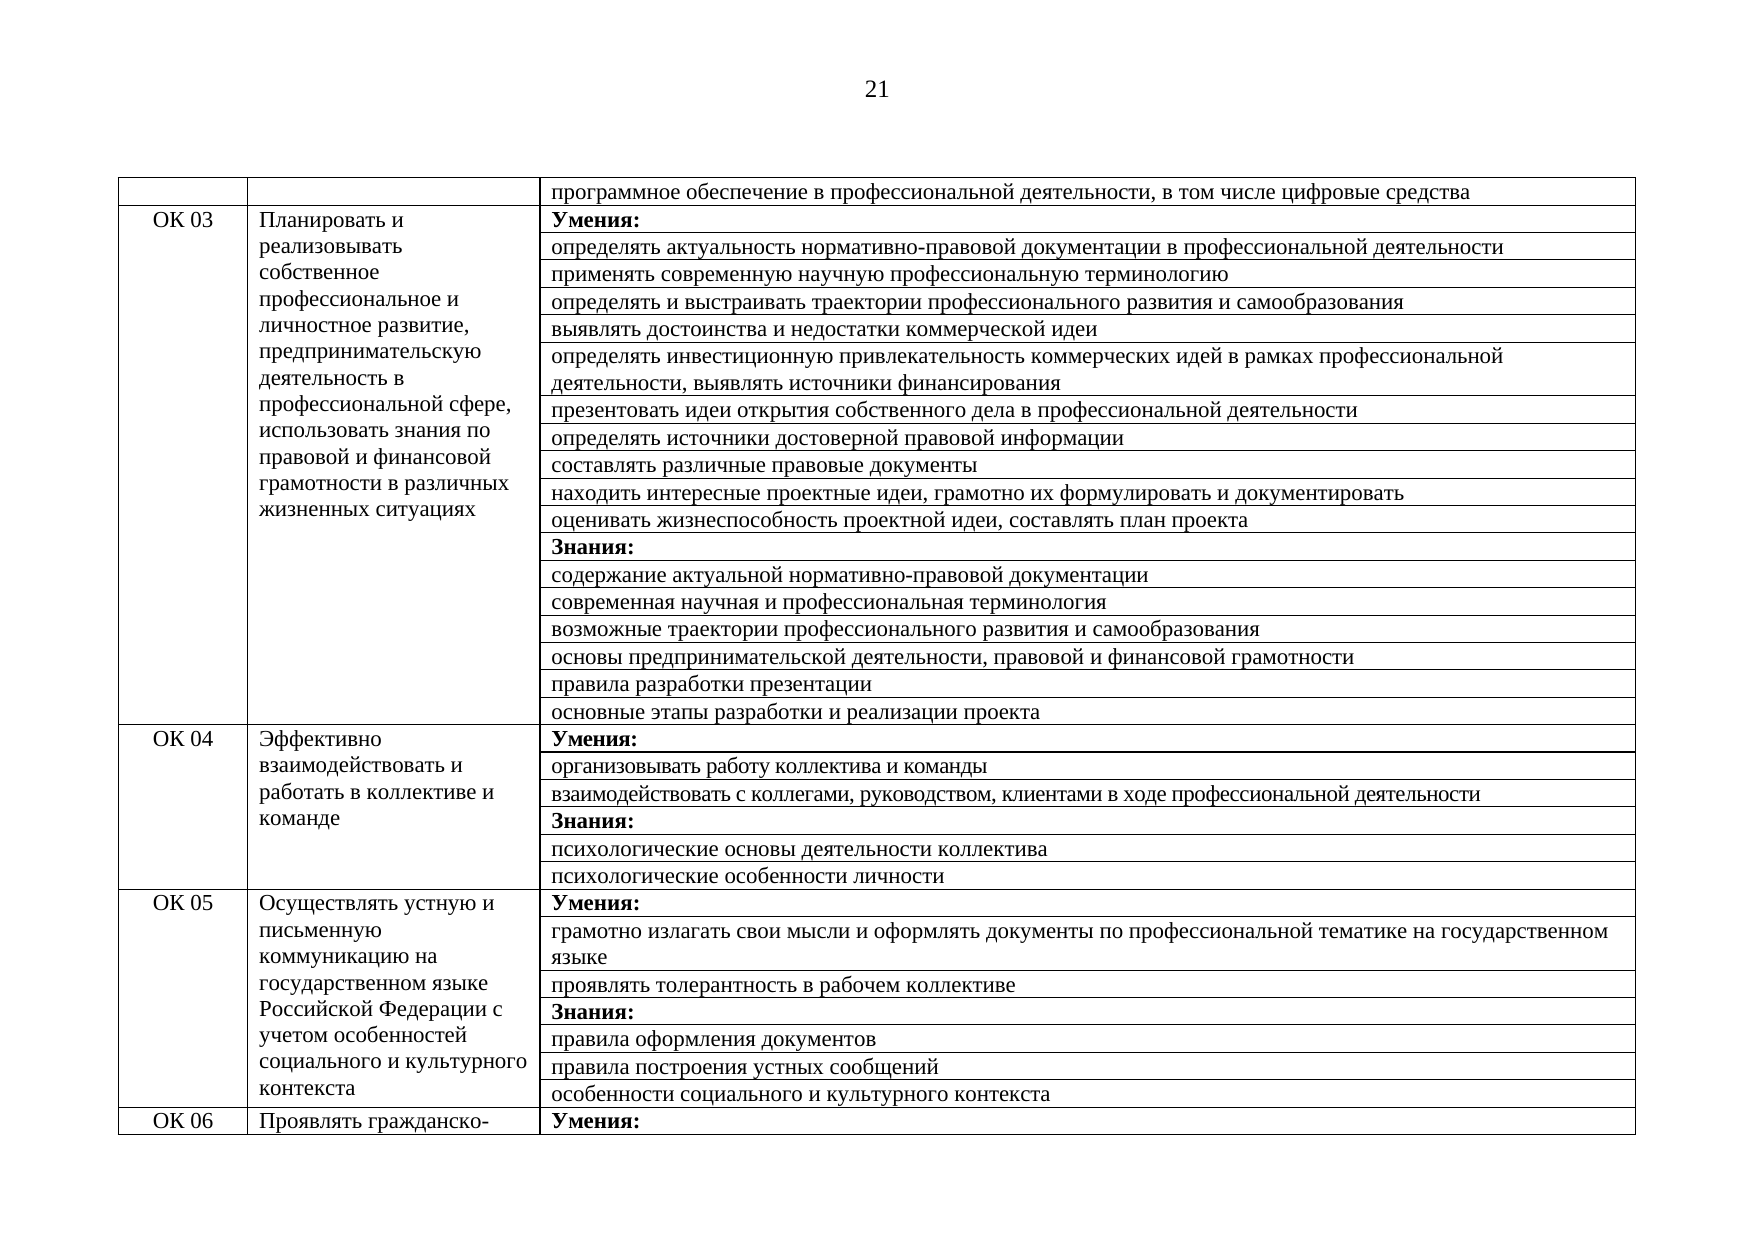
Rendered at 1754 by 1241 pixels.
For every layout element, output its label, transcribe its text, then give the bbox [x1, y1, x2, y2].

table_cell определять актуальность нормативно-правовой документации в профессиональной деятельности [541, 233, 1635, 259]
table_cell ОК 05 [119, 890, 247, 1107]
table_cell проявлять толерантность в рабочем коллективе [541, 971, 1635, 997]
table_cell Умения: [541, 890, 1635, 916]
table_cell правила построения устных сообщений [541, 1053, 1635, 1079]
table_cell ОК 03 [119, 206, 247, 724]
table_cell Знания: [541, 533, 1635, 560]
table_cell взаимодействовать с коллегами, руководством, клиентами в ходе профессиональной деятельности [541, 780, 1635, 806]
table_cell презентовать идеи открытия собственного дела в профессиональной деятельности [541, 396, 1635, 423]
table_cell определять и выстраивать траектории профессионального развития и самообразования [541, 288, 1635, 314]
table_cell Умения: [541, 206, 1635, 232]
table_cell основы предпринимательской деятельности, правовой и финансовой грамотности [541, 643, 1635, 669]
table_cell особенности социального и культурного контекста [541, 1080, 1635, 1107]
table_cell основные этапы разработки и реализации проекта [541, 698, 1635, 724]
table_cell психологические особенности личности [541, 862, 1635, 888]
table_cell выявлять достоинства и недостатки коммерческой идеи [541, 315, 1635, 342]
table_cell правила оформления документов [541, 1025, 1635, 1052]
table_cell Умения: [541, 725, 1635, 751]
table_cell программное обеспечение в профессиональной деятельности, в том числе цифровые средства [541, 178, 1635, 204]
table_cell Знания: [541, 807, 1635, 834]
table_cell применять современную научную профессиональную терминологию [541, 260, 1635, 287]
table_cell определять источники достоверной правовой информации [541, 424, 1635, 450]
table_cell Планировать и реализовывать собственное профессиональное и личностное развитие, предпринимательскую деятельность в профессиональной сфере, использовать знания по правовой и финансовой грамотности в различных жизненных ситуациях [248, 206, 539, 724]
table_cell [248, 1108, 539, 1134]
table_cell Эффективно взаимодействовать и работать в коллективе и команде [248, 725, 539, 888]
table_cell правила разработки презентации [541, 670, 1635, 697]
table_cell ОК 06 [119, 1108, 247, 1134]
table_cell грамотно излагать свои мысли и оформлять документы по профессиональной тематике на государственном языке [541, 917, 1635, 969]
table_cell возможные траектории профессионального развития и самообразования [541, 616, 1635, 642]
table_cell оценивать жизнеспособность проектной идеи, составлять план проекта [541, 506, 1635, 532]
table_cell организовывать работу коллектива и команды [541, 753, 1635, 779]
table_cell ОК 04 [119, 725, 247, 888]
table_cell Осуществлять устную и письменную коммуникацию на государственном языке Российской Федерации с учетом особенностей социального и культурного контекста [248, 890, 539, 1107]
table_cell Умения: [541, 1108, 1635, 1134]
table_cell современная научная и профессиональная терминология [541, 588, 1635, 614]
table_cell содержание актуальной нормативно-правовой документации [541, 561, 1635, 587]
table_cell составлять различные правовые документы [541, 451, 1635, 477]
table_cell психологические основы деятельности коллектива [541, 835, 1635, 861]
table_cell находить интересные проектные идеи, грамотно их формулировать и документировать [541, 479, 1635, 505]
table_cell Знания: [541, 998, 1635, 1024]
table_cell определять инвестиционную привлекательность коммерческих идей в рамках профессиональной деятельности, выявлять источники финансирования [541, 343, 1635, 395]
